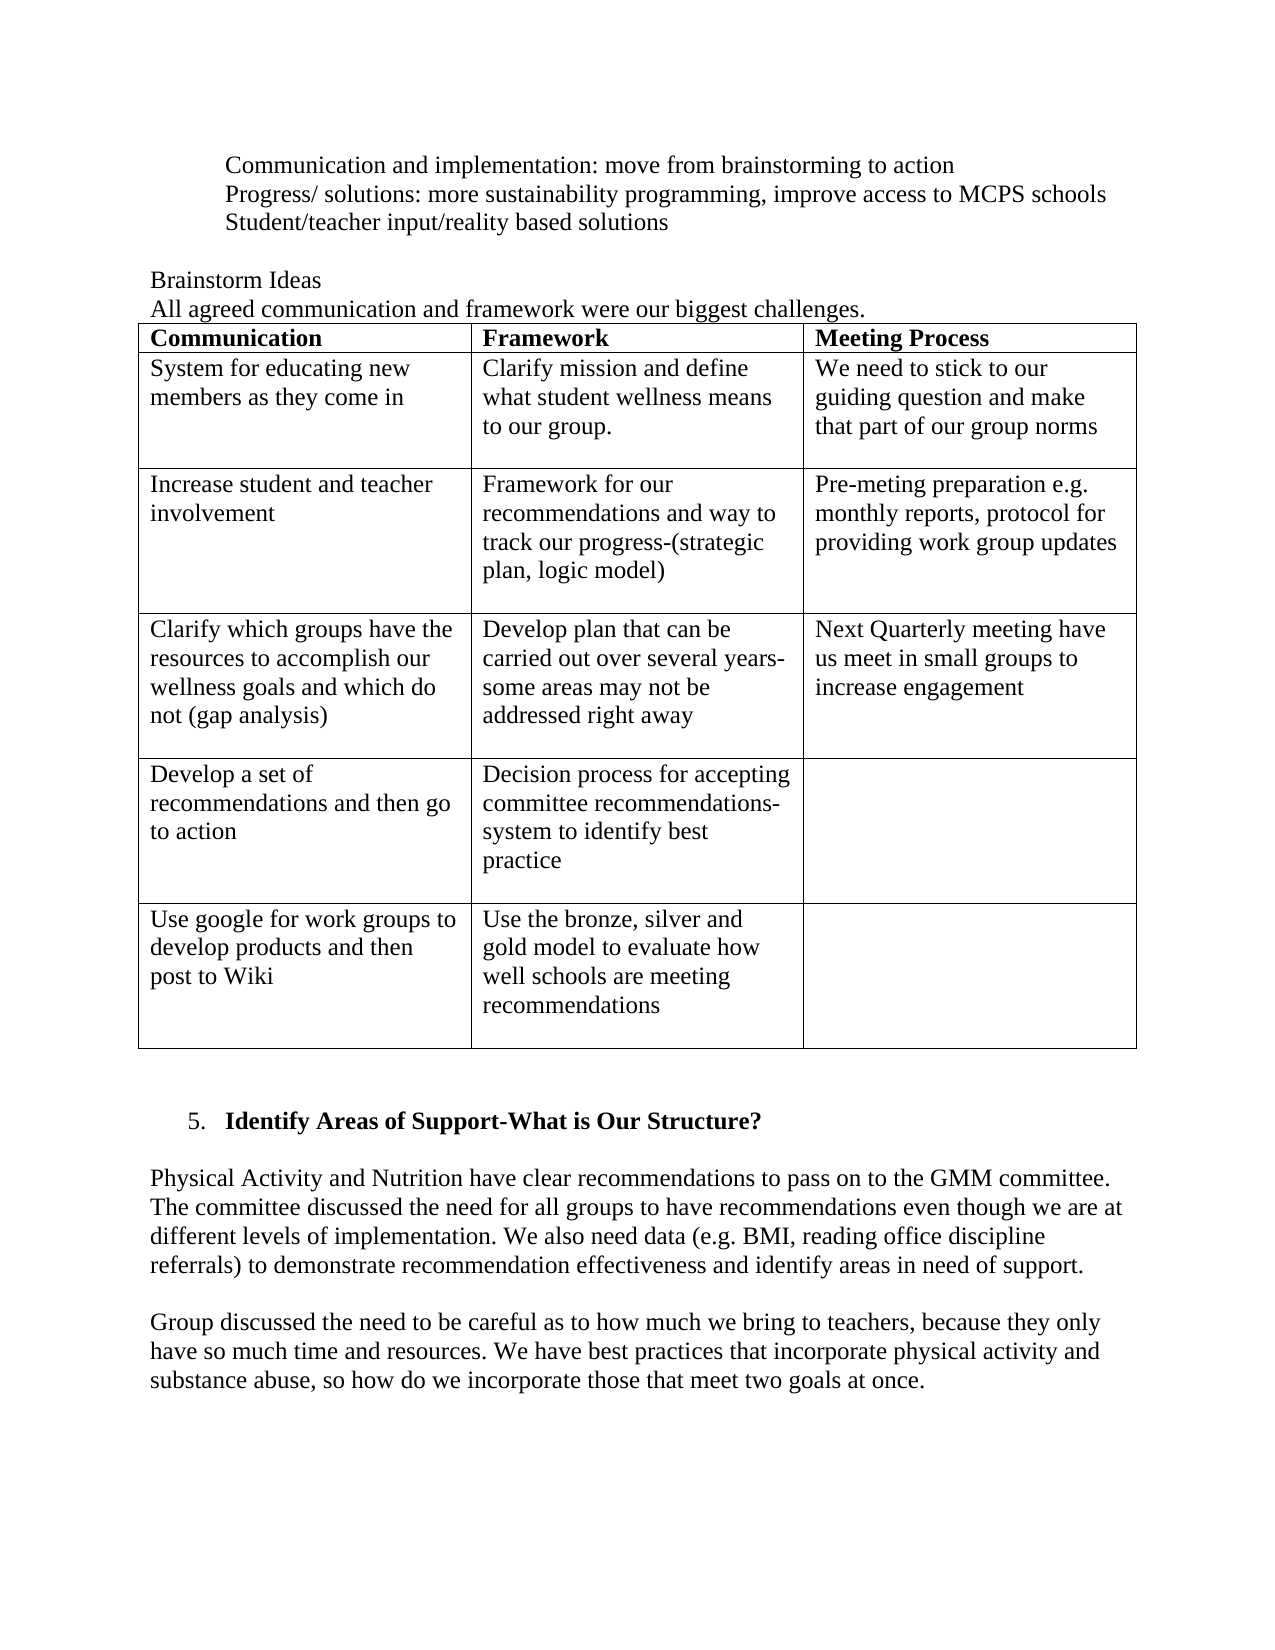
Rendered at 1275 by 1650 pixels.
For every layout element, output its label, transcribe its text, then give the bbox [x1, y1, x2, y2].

table_cell System for educating new members as they come in [139, 353, 471, 468]
table_cell Clarify which groups have the resources to accomplish our wellness goals and which do not (gap analysis) [139, 614, 471, 758]
table_cell Develop plan that can be carried out over several years-some areas may not be addressed right away [472, 614, 803, 758]
table_cell We need to stick to our guiding question and make that part of our group norms [804, 353, 1136, 468]
table_cell Develop a set of recommendations and then go to action [139, 759, 471, 903]
table_cell Use the bronze, silver and gold model to evaluate how well schools are meeting recommendations [472, 904, 803, 1047]
table_header Communication [139, 324, 471, 352]
table_cell Use google for work groups to develop products and then post to Wiki [139, 904, 471, 1047]
list Communication and implementation: move from brainstorming to action [225, 150, 1125, 179]
table_header Meeting Process [804, 324, 1136, 352]
list Progress/ solutions: more sustainability programming, improve access to MCPS schools [225, 179, 1125, 207]
table_cell Clarify mission and define what student wellness means to our group. [472, 353, 803, 468]
table_header Framework [472, 324, 803, 352]
text Group discussed the need to be careful as to how much we bring to teachers, because they only have so much time and resources. We have best practices that incorporate physical activity and substance abuse, so how do we incorporate those that meet two goals at once. [150, 1307, 1125, 1393]
list Identify Areas of Support-What is Our Structure? [187, 1106, 1125, 1135]
text Physical Activity and Nutrition have clear recommendations to pass on to the GMM committee. The committee discussed the need for all groups to have recommendations even though we are at different levels of implementation. We also need data (e.g. BMI, reading office discipline referrals) to demonstrate recommendation effectiveness and identify areas in need of support. [150, 1163, 1125, 1278]
table_cell Increase student and teacher involvement [139, 469, 471, 613]
table_cell Pre-meting preparation e.g. monthly reports, protocol for providing work group updates [804, 469, 1136, 613]
text All agreed communication and framework were our biggest challenges. [150, 294, 1125, 322]
table_cell Next Quarterly meeting have us meet in small groups to increase engagement [804, 614, 1136, 758]
table_cell [804, 904, 1136, 1047]
list Student/teacher input/reality based solutions [225, 207, 1125, 236]
table_cell Decision process for accepting committee recommendations-system to identify best practice [472, 759, 803, 903]
text Brainstorm Ideas [150, 265, 1125, 294]
table_cell Framework for our recommendations and way to track our progress-(strategic plan, logic model) [472, 469, 803, 613]
table_cell [804, 759, 1136, 903]
